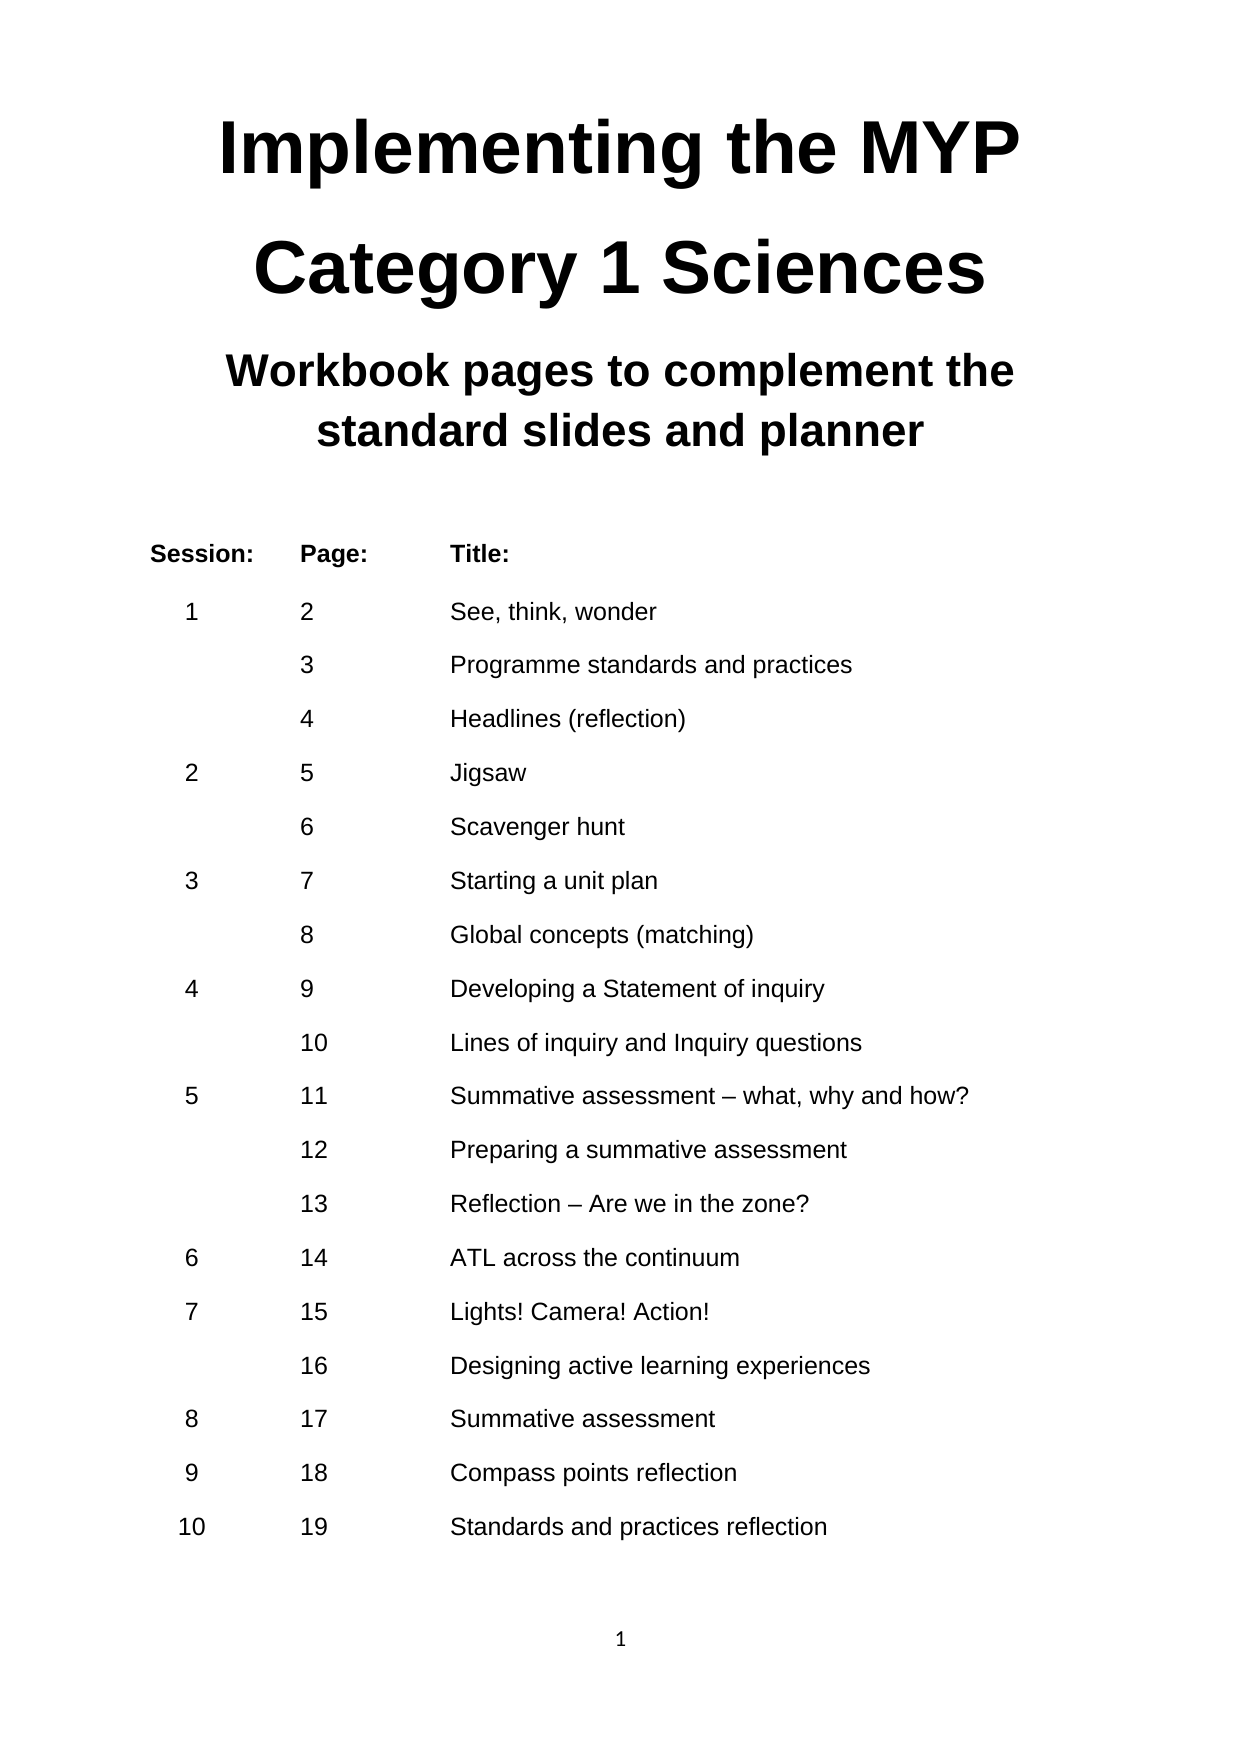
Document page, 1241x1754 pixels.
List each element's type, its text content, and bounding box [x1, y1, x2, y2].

text 8 Global concepts (matching) [225, 920, 1090, 948]
text 4 Headlines (reflection) [150, 704, 1090, 733]
text Workbook pages to complement the standard slides and planner [150, 343, 1090, 457]
text 6 Scavenger hunt [225, 812, 1090, 841]
text 8 17 Summative assessment [150, 1404, 1090, 1433]
text 9 18 Compass points reflection [150, 1458, 1090, 1487]
text 16 Designing active learning experiences [150, 1351, 1090, 1379]
text 13 Reflection – Are we in the zone? [150, 1189, 1090, 1218]
text 3 7 Starting a unit plan [150, 866, 1090, 895]
text 1 2 See, think, wonder [150, 597, 1090, 625]
text Implementing the MYP [150, 103, 1090, 190]
text Session: Page: Title: [150, 539, 1090, 568]
text 10 19 Standards and practices reflection [150, 1512, 1090, 1541]
text 4 9 Developing a Statement of inquiry [150, 974, 1090, 1002]
text 10 Lines of inquiry and Inquiry questions [225, 1027, 1090, 1056]
text 6 14 ATL across the continuum [150, 1243, 1090, 1272]
text 12 Preparing a summative assessment [150, 1135, 1090, 1164]
text 7 15 Lights! Camera! Action! [150, 1297, 1090, 1326]
text 2 5 Jigsaw [150, 758, 1090, 787]
text 3 Programme standards and practices [150, 651, 1090, 679]
text Category 1 Sciences [150, 223, 1090, 310]
text 5 11 Summative assessment – what, why and how? [150, 1081, 1090, 1110]
